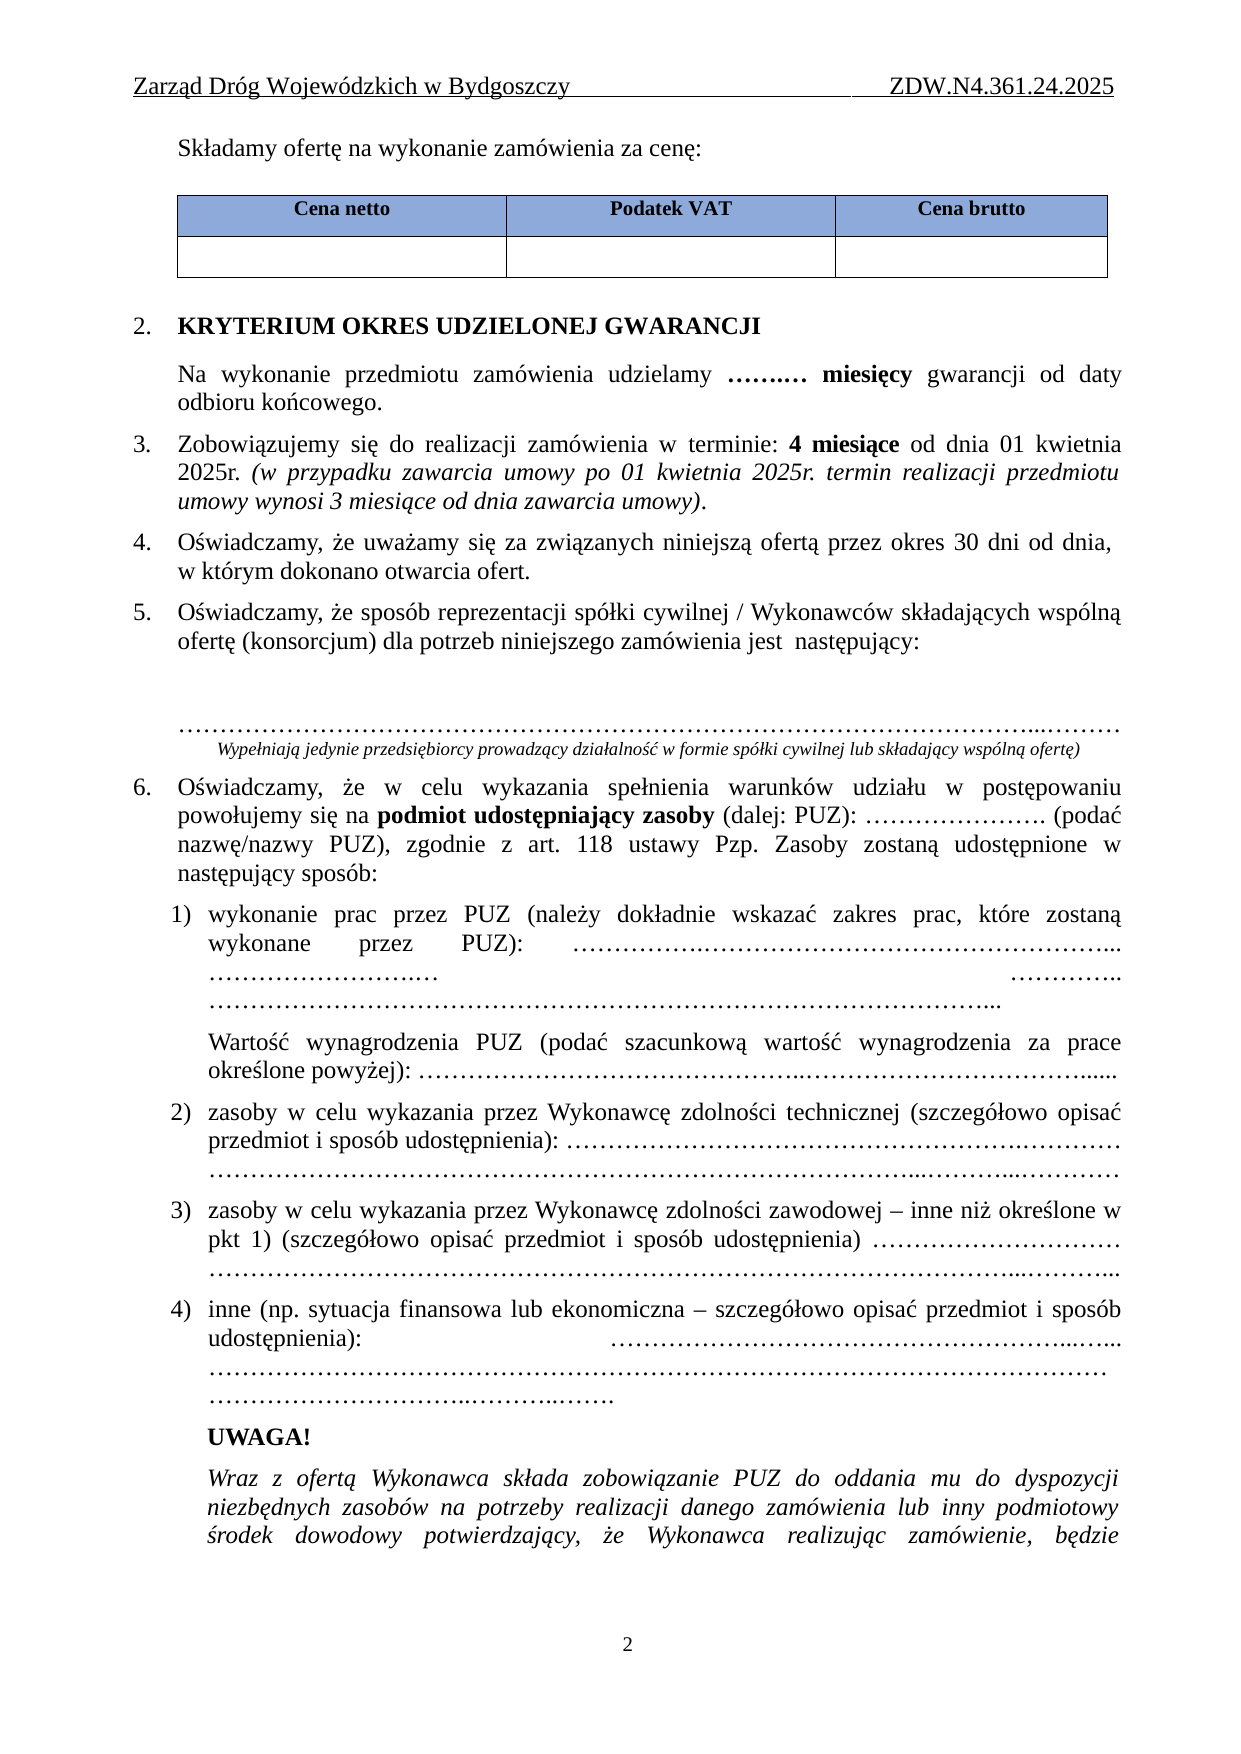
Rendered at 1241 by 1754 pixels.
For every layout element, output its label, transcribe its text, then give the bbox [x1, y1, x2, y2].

table_header Cena brutto [836, 196, 1107, 236]
list Wartość wynagrodzenia PUZ (podać szacunkową wartość wynagrodzenia za prace określone powyżej): ………………………………………..……………………………...... [208, 1027, 1122, 1084]
list wykonanie prac przez PUZ (należy dokładnie wskazać zakres prac, które zostaną wykonane przez PUZ): …………….…………………………………………...…………………….… …………..…………………………………………………………………………………... [170, 899, 1122, 1014]
text Na wykonanie przedmiotu zamówienia udzielamy …….… miesięcy gwarancji od daty odbioru końcowego. [177, 359, 1122, 416]
list UWAGA! [207, 1422, 1122, 1450]
list 6. Oświadczamy, że w celu wykazania spełnienia warunków udziału w postępowaniu powołujemy się na podmiot udostępniający zasoby (dalej: PUZ): …………………. (podać nazwę/nazwy PUZ), zgodnie z art. 118 ustawy Pzp. Zasoby zostaną udostępnione w następujący sposób: [133, 772, 1122, 887]
table_cell [507, 237, 835, 277]
list Oświadczamy, że sposób reprezentacji spółki cywilnej / Wykonawców składających wspólną ofertę (konsorcjum) dla potrzeb niniejszego zamówienia jest następujący: [133, 597, 1122, 655]
table_cell [178, 237, 506, 277]
list Oświadczamy, że uważamy się za związanych niniejszą ofertą przez okres 30 dni od dnia, w którym dokonano otwarcia ofert. [133, 527, 1122, 585]
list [207, 1463, 1122, 1549]
text …………………………………………………………………………………………...……… [177, 709, 1122, 737]
list inne (np. sytuacja finansowa lub ekonomiczna – szczegółowo opisać przedmiot i sposób udostępnienia): ………………………………………………...…...…………………………………………………………………………………………………………………………..………..……. [170, 1294, 1122, 1409]
list Zobowiązujemy się do realizacji zamówienia w terminie: 4 miesiące od dnia 01 kwietnia 2025r. (w przypadku zawarcia umowy po 01 kwietnia 2025r. termin realizacji przedmiotu umowy wynosi 3 miesiące od dnia zawarcia umowy). [133, 429, 1122, 515]
list zasoby w celu wykazania przez Wykonawcę zdolności zawodowej – inne niż określone w pkt 1) (szczegółowo opisać przedmiot i sposób udostępnienia) ………………………… ……………………………………………………………………………………...………... [170, 1195, 1122, 1282]
text Wypełniają jedynie przedsiębiorcy prowadzący działalność w formie spółki cywilnej lub składający wspólną ofertę) [177, 737, 1122, 759]
text Składamy ofertę na wykonanie zamówienia za cenę: [177, 133, 1122, 162]
table_cell [836, 237, 1107, 277]
list zasoby w celu wykazania przez Wykonawcę zdolności technicznej (szczegółowo opisać przedmiot i sposób udostępnienia): ……………………………………………….………… …………………………………………………………………………...………...………… [170, 1097, 1122, 1183]
table_header Podatek VAT [507, 196, 835, 236]
list KRYTERIUM OKRES UDZIELONEJ GWARANCJI [133, 311, 1122, 340]
table_header Cena netto [178, 196, 506, 236]
